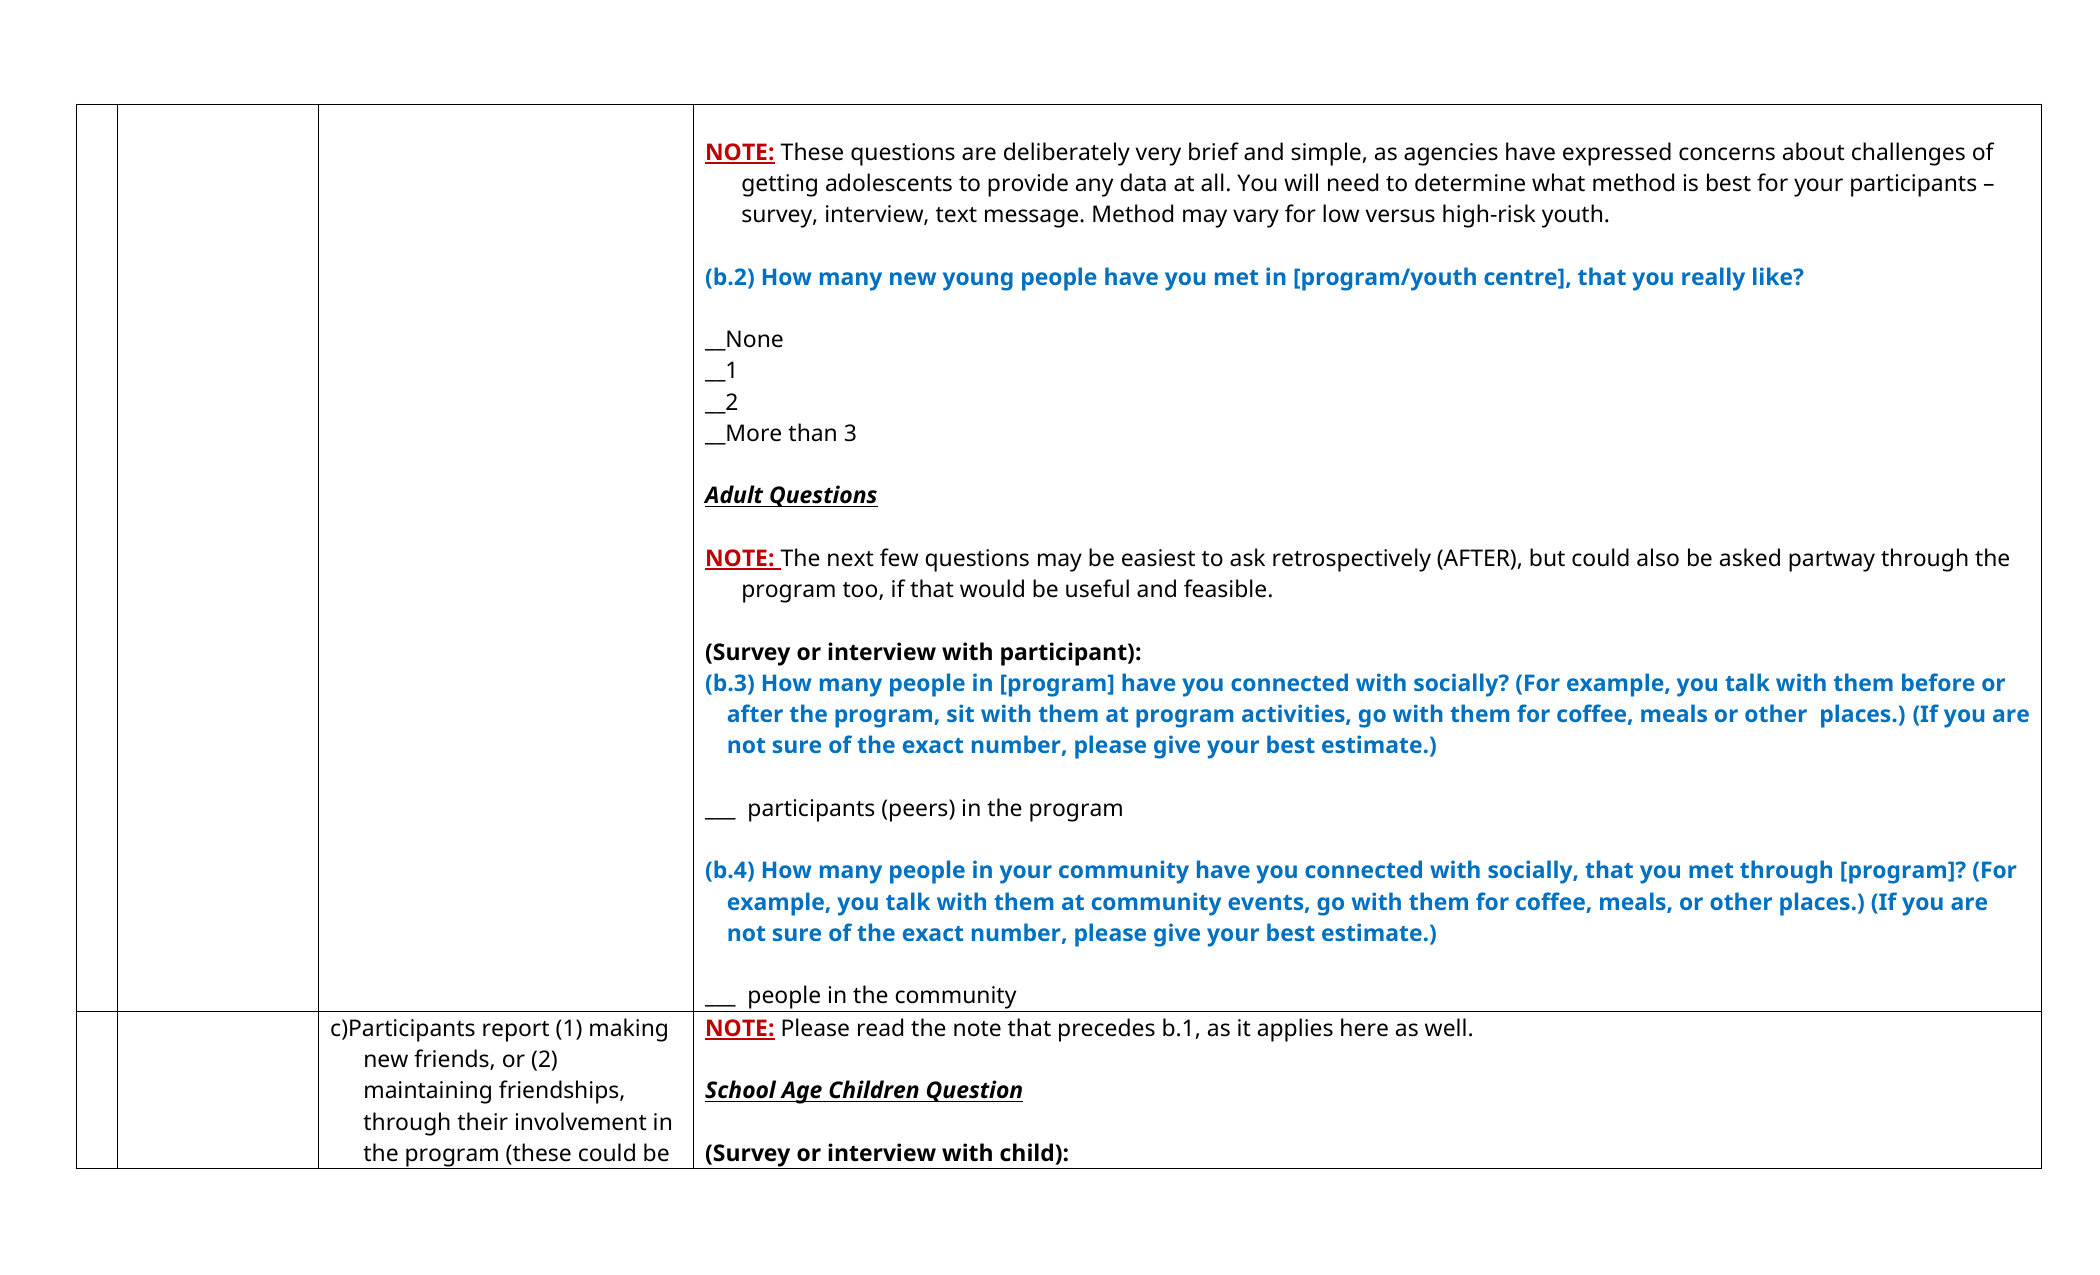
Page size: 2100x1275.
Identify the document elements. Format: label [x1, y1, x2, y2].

table_cell [694, 105, 2041, 1011]
table_cell [118, 1012, 318, 1168]
table_cell [77, 105, 117, 1011]
table_cell [319, 1012, 693, 1168]
table_cell [319, 105, 693, 1011]
table_cell [77, 1012, 117, 1168]
table_cell [118, 105, 318, 1011]
table_cell [694, 1012, 2041, 1168]
